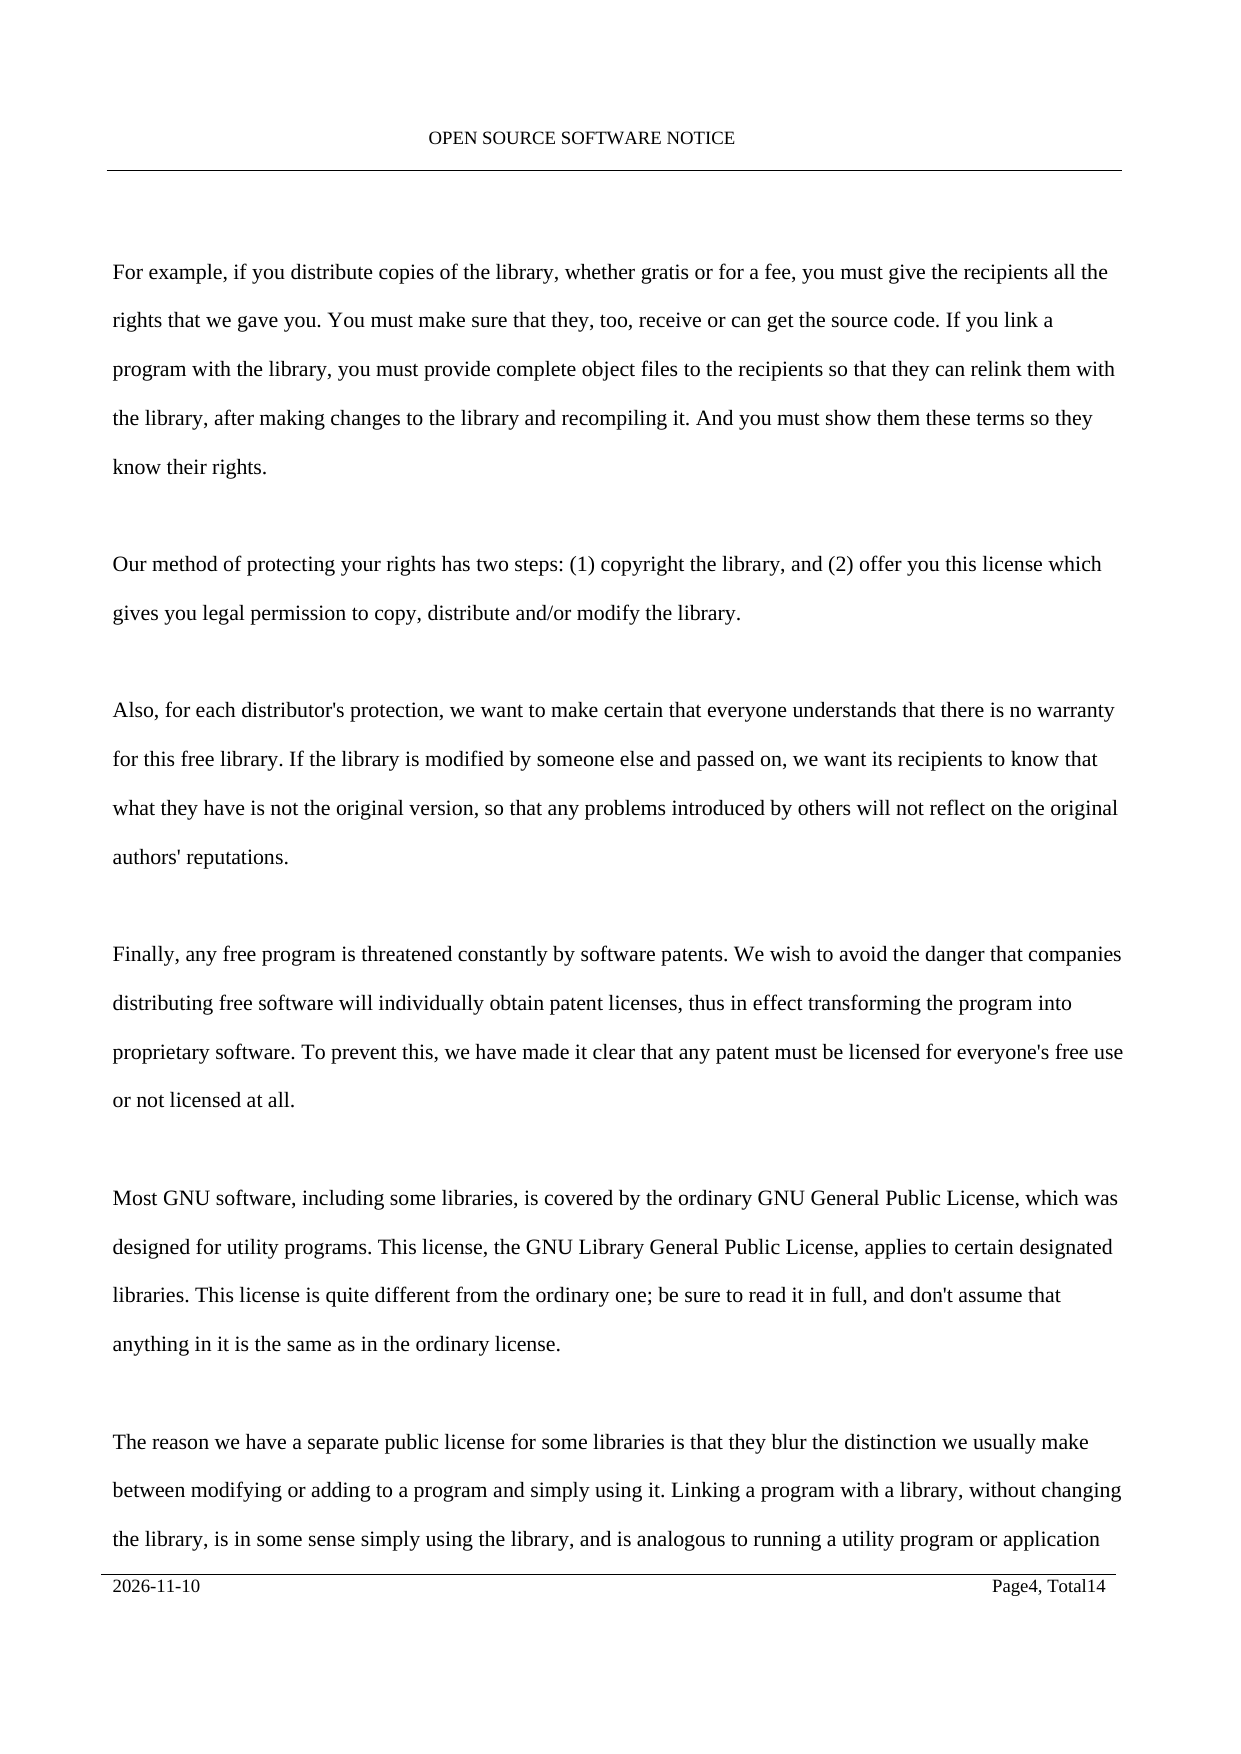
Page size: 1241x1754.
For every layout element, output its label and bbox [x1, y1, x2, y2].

text [112, 206, 1128, 1555]
